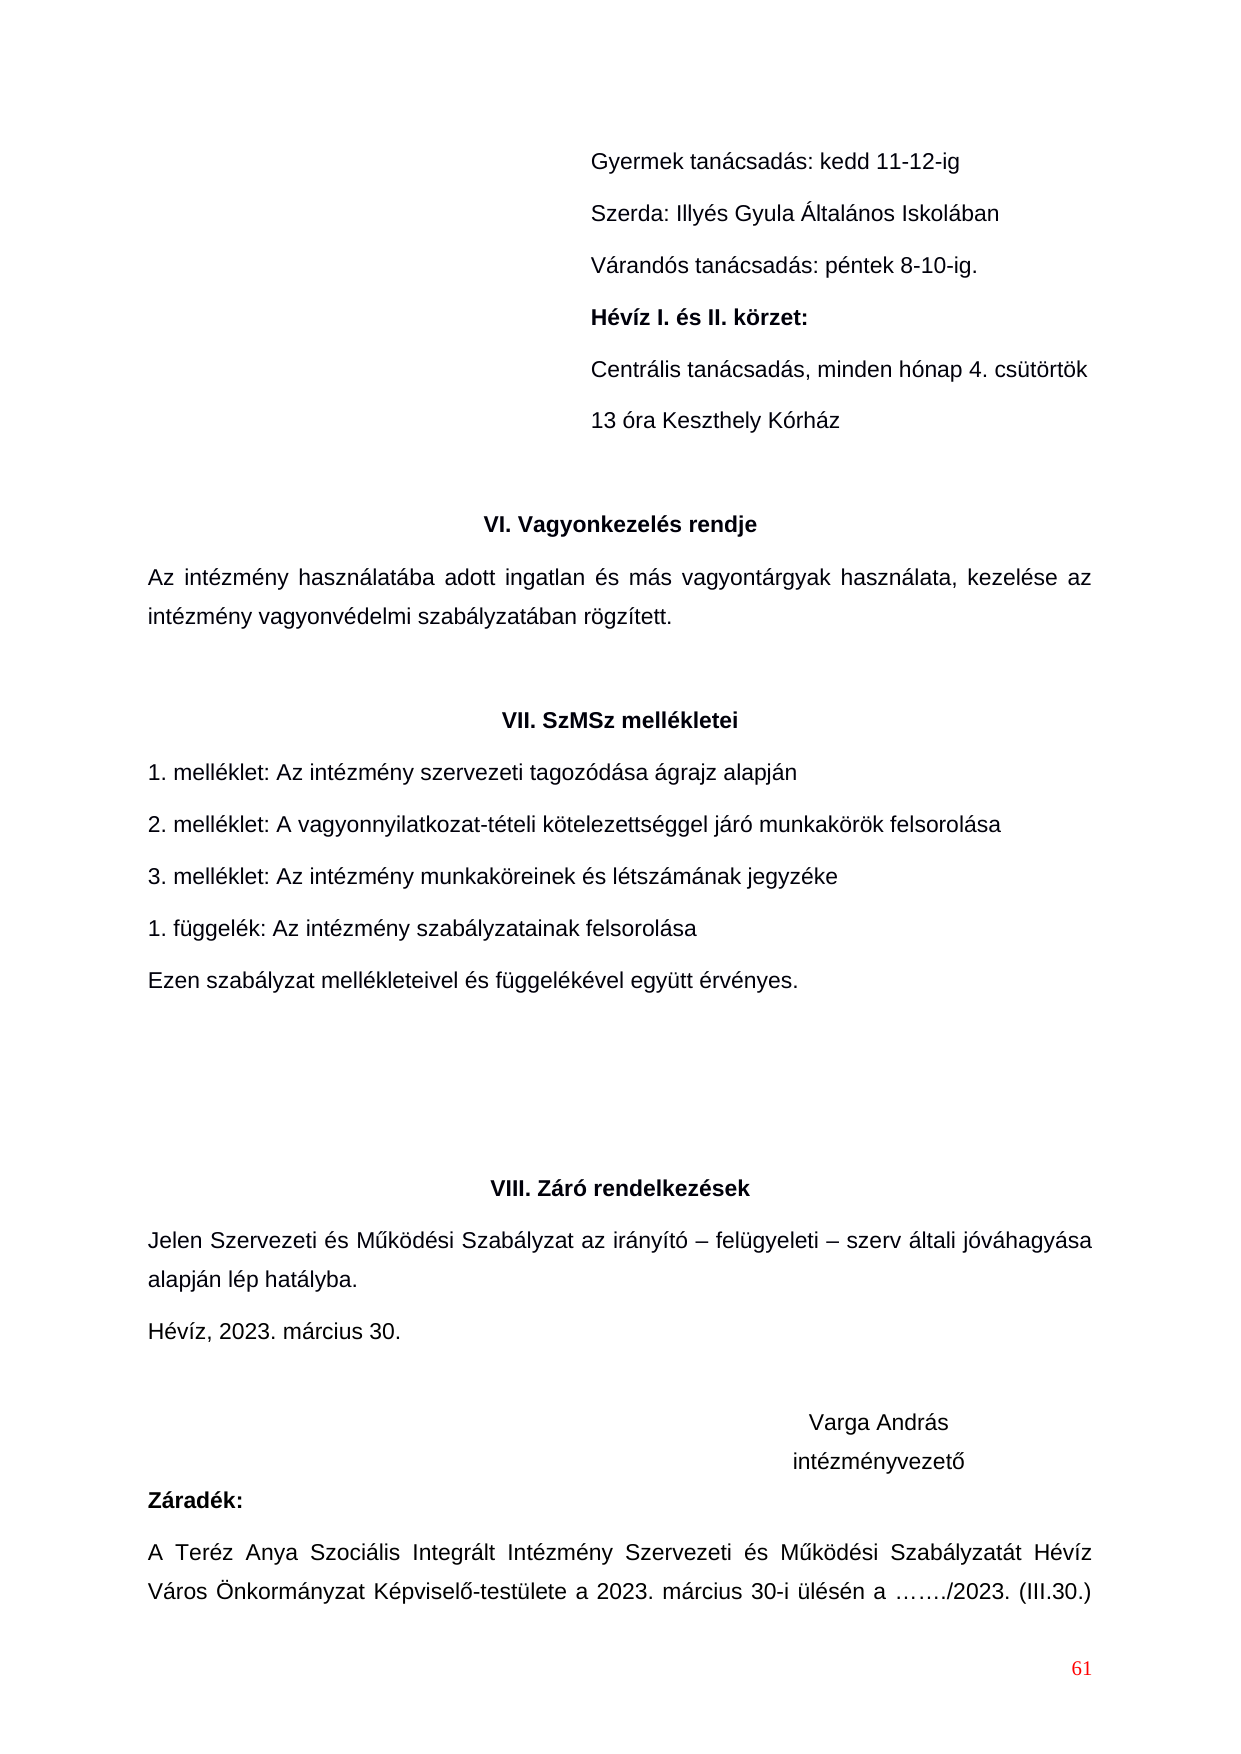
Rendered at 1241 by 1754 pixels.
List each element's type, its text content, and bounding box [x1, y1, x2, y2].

text 1. függelék: Az intézmény szabályzatainak felsorolása [148, 915, 1093, 941]
text Záradék: [148, 1487, 1093, 1513]
text intézményvezető [148, 1448, 1093, 1474]
text VI. Vagyonkezelés rendje [148, 511, 1093, 538]
text 1. melléklet: Az intézmény szervezeti tagozódása ágrajz alapján [148, 759, 1093, 785]
text 2. melléklet: A vagyonnyilatkozat-tételi kötelezettséggel járó munkakörök felsorolása [148, 811, 1093, 837]
text Gyermek tanácsadás: kedd 11-12-ig [148, 148, 1093, 174]
text Centrális tanácsadás, minden hónap 4. csütörtök [148, 356, 1093, 382]
text VIII. Záró rendelkezések [148, 1175, 1093, 1201]
text 3. melléklet: Az intézmény munkaköreinek és létszámának jegyzéke [148, 863, 1093, 889]
text 13 óra Keszthely Kórház [148, 407, 1093, 434]
text Hévíz I. és II. körzet: [148, 303, 1093, 330]
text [148, 1539, 1093, 1604]
text Hévíz, 2023. március 30. [148, 1318, 1093, 1344]
text VII. SzMSz mellékletei [148, 707, 1093, 733]
text Az intézmény használatába adott ingatlan és más vagyontárgyak használata, kezelése az intézmény vagyonvédelmi szabályzatában rögzített. [148, 563, 1093, 629]
text Szerda: Illyés Gyula Általános Iskolában [148, 199, 1093, 226]
text Jelen Szervezeti és Működési Szabályzat az irányító – felügyeleti – szerv általi jóváhagyása alapján lép hatályba. [148, 1227, 1093, 1292]
text Ezen szabályzat mellékleteivel és függelékével együtt érvényes. [148, 967, 1093, 993]
text Várandós tanácsadás: péntek 8-10-ig. [148, 252, 1093, 278]
text Varga András [148, 1409, 1093, 1435]
